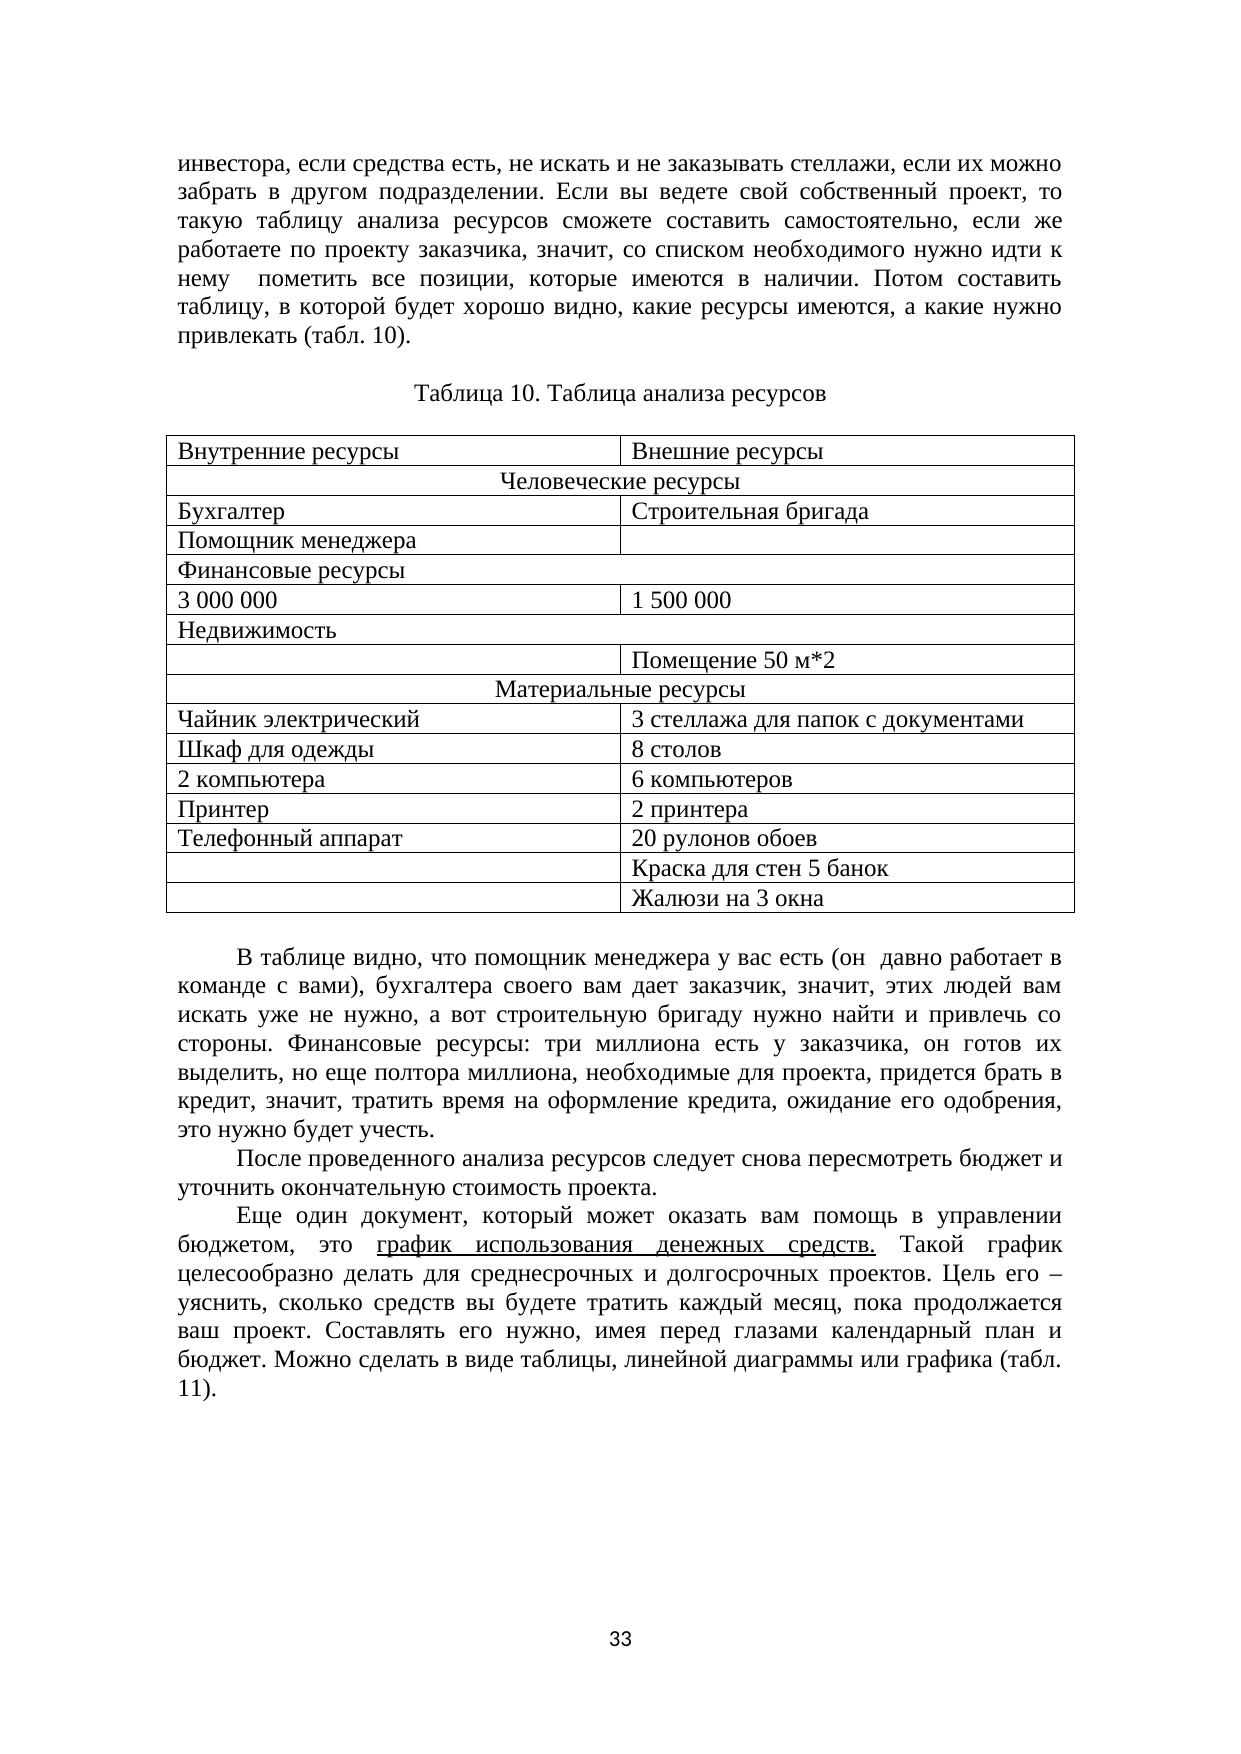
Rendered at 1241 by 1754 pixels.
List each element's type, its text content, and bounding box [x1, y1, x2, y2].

table_cell [167, 853, 620, 882]
table_cell Недвижимость [167, 615, 1074, 644]
table_cell [167, 645, 620, 673]
table_cell Финансовые ресурсы [167, 555, 1074, 584]
text В таблице видно, что помощник менеджера у вас есть (он давно работает в команде с вами), бухгалтера своего вам дает заказчик, значит, этих людей вам искать уже не нужно, а вот строительную бригаду нужно найти и привлечь со стороны. Финансовые ресурсы: три миллиона есть у заказчика, он готов их выделить, но еще полтора миллиона, необходимые для проекта, придется брать в кредит, значит, тратить время на оформление кредита, ожидание его одобрения, это нужно будет учесть. [177, 942, 1063, 1143]
table_cell Помещение 50 м*2 [621, 645, 1074, 673]
text Таблица 10. Таблица анализа ресурсов [177, 378, 1063, 406]
table_cell Человеческие ресурсы [167, 466, 1074, 495]
table_cell Телефонный аппарат [167, 824, 620, 852]
table_cell Шкаф для одежды [167, 734, 620, 763]
table_cell 3 000 000 [167, 585, 620, 614]
table_cell [621, 526, 1074, 554]
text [177, 148, 1063, 349]
table_cell Бухгалтер [167, 496, 620, 524]
table_cell Материальные ресурсы [167, 675, 1074, 703]
table_cell 2 принтера [621, 794, 1074, 822]
table_cell Краска для стен 5 банок [621, 853, 1074, 882]
table_cell 8 столов [621, 734, 1074, 763]
table_cell 6 компьютеров [621, 764, 1074, 793]
table_cell [167, 883, 620, 912]
text Еще один документ, который может оказать вам помощь в управлении бюджетом, это график использования денежных средств. Такой график целесообразно делать для среднесрочных и долгосрочных проектов. Цель его – уяснить, сколько средств вы будете тратить каждый месяц, пока продолжается ваш проект. Составлять его нужно, имея перед глазами календарный план и бюджет. Можно сделать в виде таблицы, линейной диаграммы или графика (табл. 11). [177, 1200, 1063, 1402]
table_cell Строительная бригада [621, 496, 1074, 524]
table_header Внешние ресурсы [621, 436, 1074, 465]
table_cell Принтер [167, 794, 620, 822]
text После проведенного анализа ресурсов следует снова пересмотреть бюджет и уточнить окончательную стоимость проекта. [177, 1143, 1063, 1200]
table_cell 2 компьютера [167, 764, 620, 793]
table_cell Чайник электрический [167, 704, 620, 733]
table_cell Жалюзи на 3 окна [621, 883, 1074, 912]
table_cell 20 рулонов обоев [621, 824, 1074, 852]
table_cell 1 500 000 [621, 585, 1074, 614]
table_header Внутренние ресурсы [167, 436, 620, 465]
table_cell Помощник менеджера [167, 526, 620, 554]
table_cell 3 стеллажа для папок с документами [621, 704, 1074, 733]
